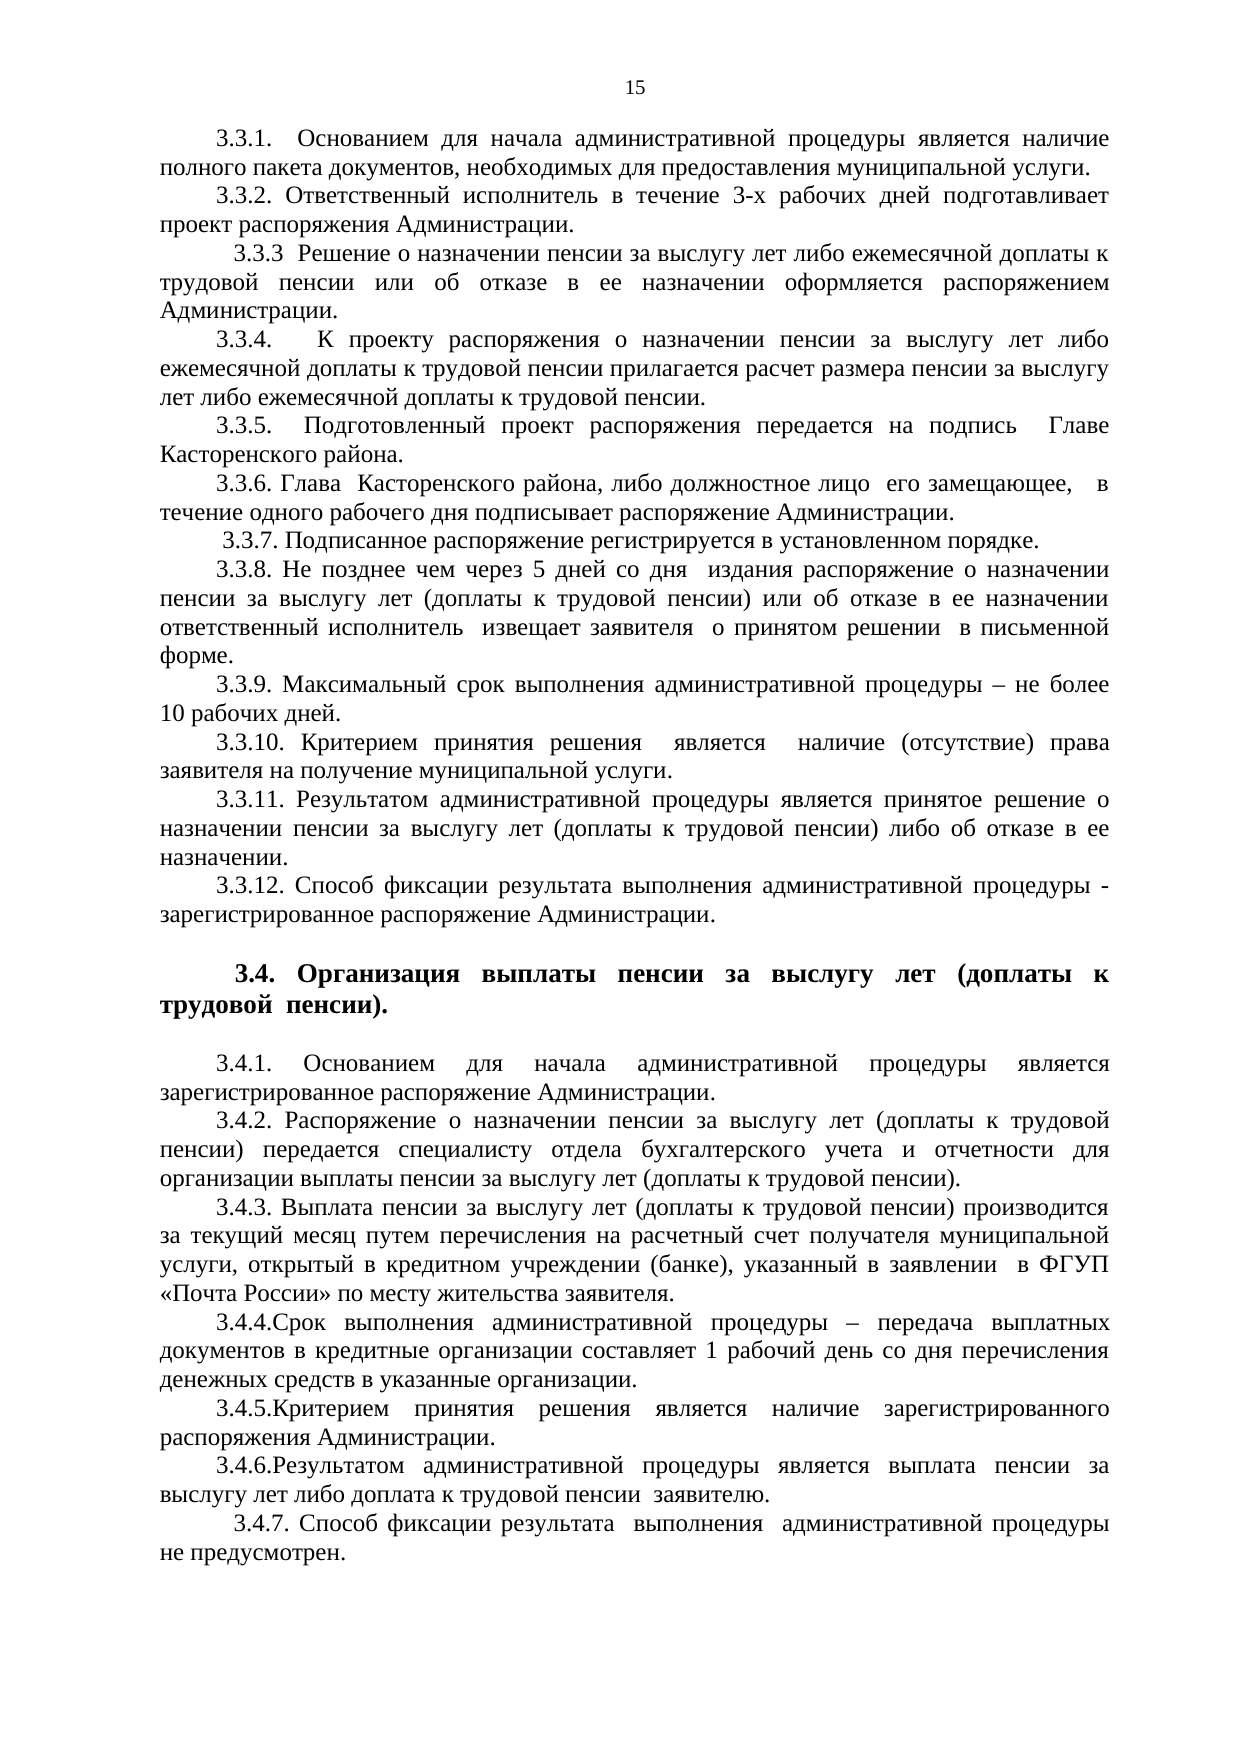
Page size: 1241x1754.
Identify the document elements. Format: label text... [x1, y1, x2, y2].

text 3.4. Организация выплаты пенсии за выслугу лет (доплаты к трудовой пенсии). [159, 957, 1110, 1019]
text 3.3.8. Не позднее чем через 5 дней со дня издания распоряжение о назначении пенсии за выслугу лет (доплаты к трудовой пенсии) или об отказе в ее назначении ответственный исполнитель извещает заявителя о принятом решении в письменной форме. [159, 554, 1110, 669]
text 3.3.2. Ответственный исполнитель в течение 3-х рабочих дней подготавливает проект распоряжения Администрации. [159, 181, 1110, 238]
text 3.4.5.Критерием принятия решения является наличие зарегистрированного распоряжения Администрации. [159, 1393, 1110, 1450]
text 3.4.3. Выплата пенсии за выслугу лет (доплаты к трудовой пенсии) производится за текущий месяц путем перечисления на расчетный счет получателя муниципальной услуги, открытый в кредитном учреждении (банке), указанный в заявлении в ФГУП «Почта России» по месту жительства заявителя. [159, 1192, 1110, 1307]
text 3.3.7. Подписанное распоряжение регистрируется в установленном порядке. [159, 526, 1110, 554]
text 3.3.1. Основанием для начала административной процедуры является наличие полного пакета документов, необходимых для предоставления муниципальной услуги. [159, 123, 1110, 181]
text 3.4.6.Результатом административной процедуры является выплата пенсии за выслугу лет либо доплата к трудовой пенсии заявителю. [159, 1450, 1110, 1508]
text 3.3.5. Подготовленный проект распоряжения передается на подпись Главе Касторенского района. [159, 411, 1110, 468]
text 3.3.3 Решение о назначении пенсии за выслугу лет либо ежемесячной доплаты к трудовой пенсии или об отказе в ее назначении оформляется распоряжением Администрации. [159, 238, 1110, 324]
text 3.4.7. Способ фиксации результата выполнения административной процедуры не предусмотрен. [159, 1508, 1110, 1565]
text 3.3.6. Глава Касторенского района, либо должностное лицо его замещающее, в течение одного рабочего дня подписывает распоряжение Администрации. [159, 468, 1110, 526]
text 3.3.12. Способ фиксации результата выполнения административной процедуры - зарегистрированное распоряжение Администрации. [159, 871, 1110, 928]
text 3.4.1. Основанием для начала административной процедуры является зарегистрированное распоряжение Администрации. [159, 1048, 1110, 1105]
text 3.4.2. Распоряжение о назначении пенсии за выслугу лет (доплаты к трудовой пенсии) передается специалисту отдела бухгалтерского учета и отчетности для организации выплаты пенсии за выслугу лет (доплаты к трудовой пенсии). [159, 1105, 1110, 1192]
text 3.4.4.Срок выполнения административной процедуры – передача выплатных документов в кредитные организации составляет 1 рабочий день со дня перечисления денежных средств в указанные организации. [159, 1307, 1110, 1393]
text 3.3.10. Критерием принятия решения является наличие (отсутствие) права заявителя на получение муниципальной услуги. [159, 727, 1110, 784]
text 3.3.4. К проекту распоряжения о назначении пенсии за выслугу лет либо ежемесячной доплаты к трудовой пенсии прилагается расчет размера пенсии за выслугу лет либо ежемесячной доплаты к трудовой пенсии. [159, 324, 1110, 411]
text 3.3.11. Результатом административной процедуры является принятое решение о назначении пенсии за выслугу лет (доплаты к трудовой пенсии) либо об отказе в ее назначении. [159, 784, 1110, 871]
text 3.3.9. Максимальный срок выполнения административной процедуры – не более 10 рабочих дней. [159, 669, 1110, 727]
